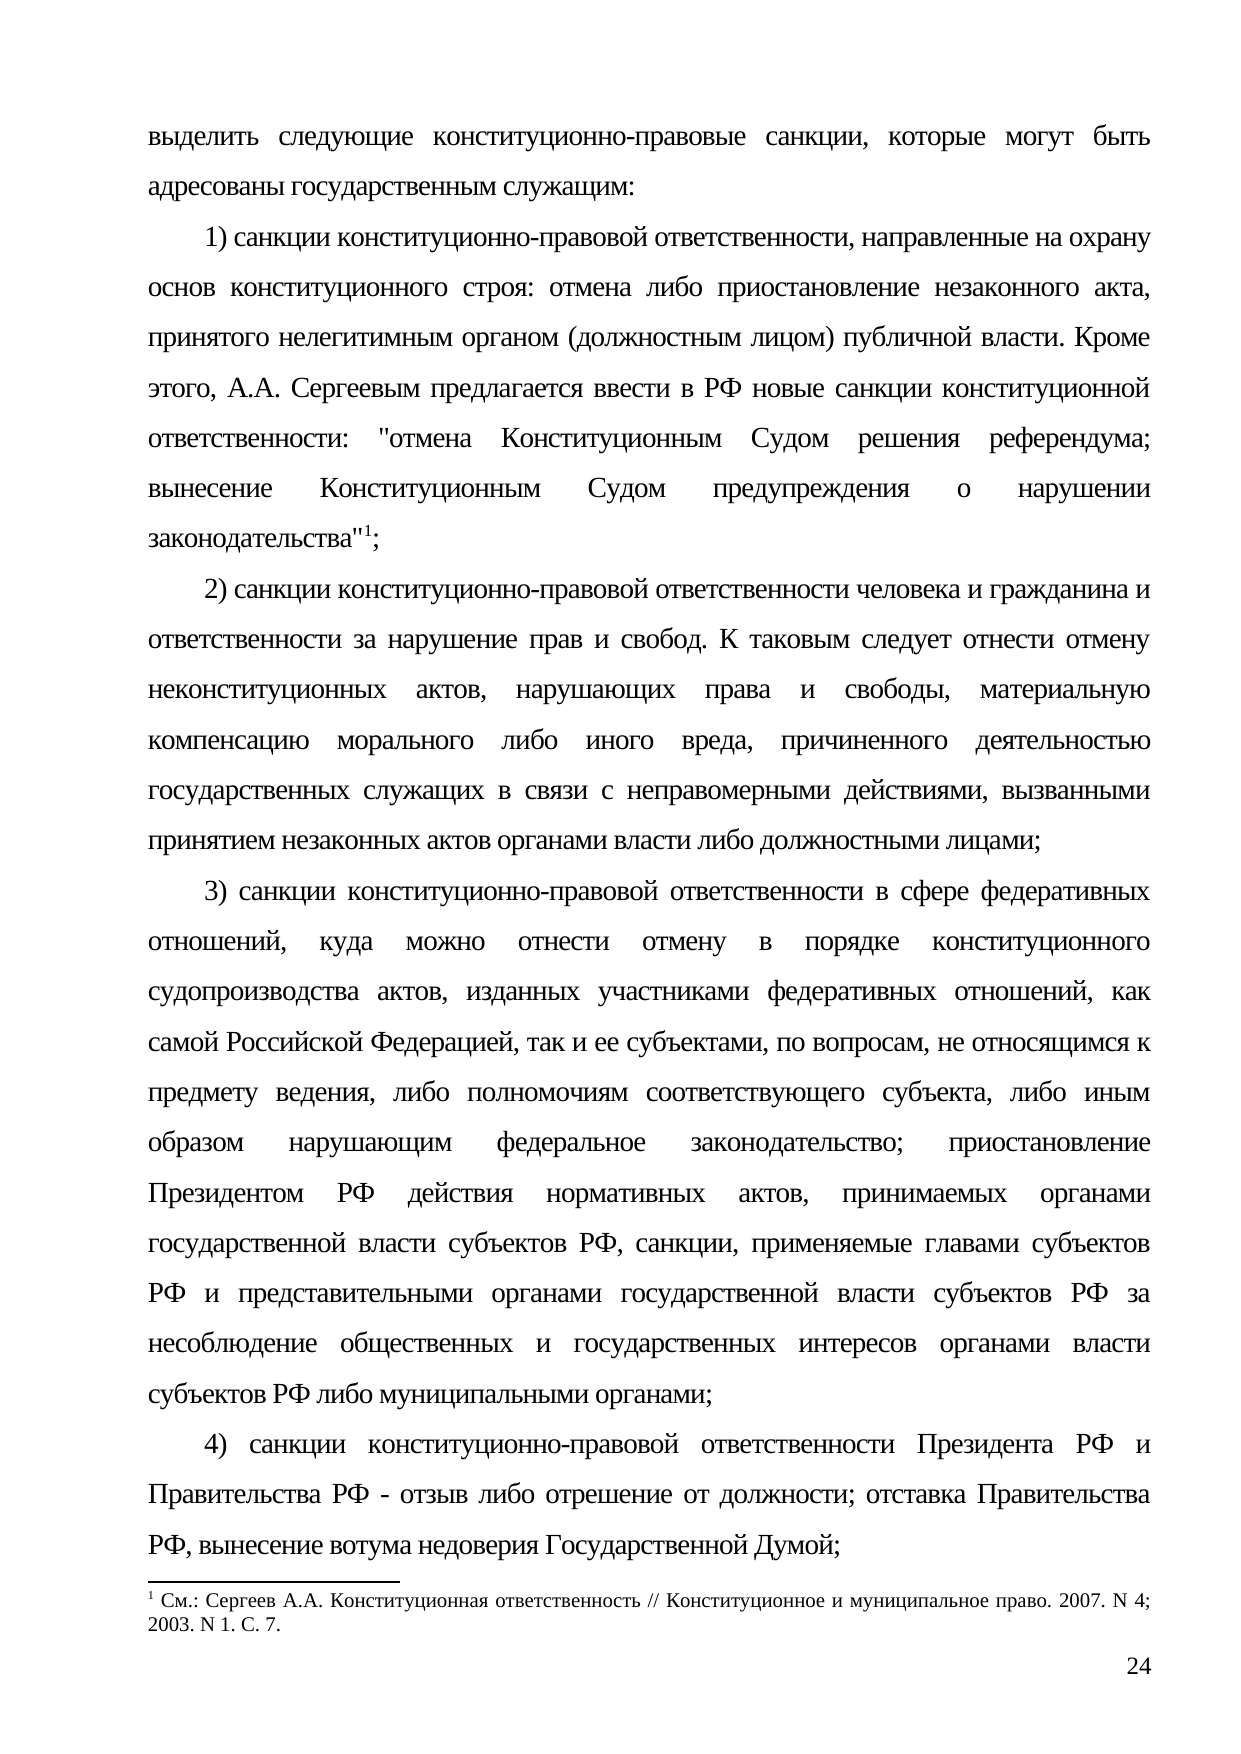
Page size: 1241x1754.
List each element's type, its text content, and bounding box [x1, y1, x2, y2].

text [148, 118, 1152, 202]
text 2) санкции конституционно-правовой ответственности человека и гражданина и ответственности за нарушение прав и свобод. К таковым следует отнести отмену неконституционных актов, нарушающих права и свободы, материальную компенсацию морального либо иного вреда, причиненного деятельностью государственных служащих в связи с неправомерными действиями, вызванными принятием незаконных актов органами власти либо должностными лицами; [148, 571, 1152, 856]
text 1) санкции конституционно-правовой ответственности, направленные на охрану основ конституционного строя: отмена либо приостановление незаконного акта, принятого нелегитимным органом (должностным лицом) публичной власти. Кроме этого, А.А. Сергеевым предлагается ввести в РФ новые санкции конституционной ответственности: "отмена Конституционным Судом решения референдума; вынесение Конституционным Судом предупреждения о нарушении законодательства"; [148, 219, 1152, 554]
text 4) санкции конституционно-правовой ответственности Президента РФ и Правительства РФ - отзыв либо отрешение от должности; отставка Правительства РФ, вынесение вотума недоверия Государственной Думой; [148, 1426, 1152, 1560]
text 3) санкции конституционно-правовой ответственности в сфере федеративных отношений, куда можно отнести отмену в порядке конституционного судопроизводства актов, изданных участниками федеративных отношений, как самой Российской Федерацией, так и ее субъектами, по вопросам, не относящимся к предмету ведения, либо полномочиям соответствующего субъекта, либо иным образом нарушающим федеральное законодательство; приостановление Президентом РФ действия нормативных актов, принимаемых органами государственной власти субъектов РФ, санкции, применяемые главами субъектов РФ и представительными органами государственной власти субъектов РФ за несоблюдение общественных и государственных интересов органами власти субъектов РФ либо муниципальными органами; [148, 873, 1152, 1409]
